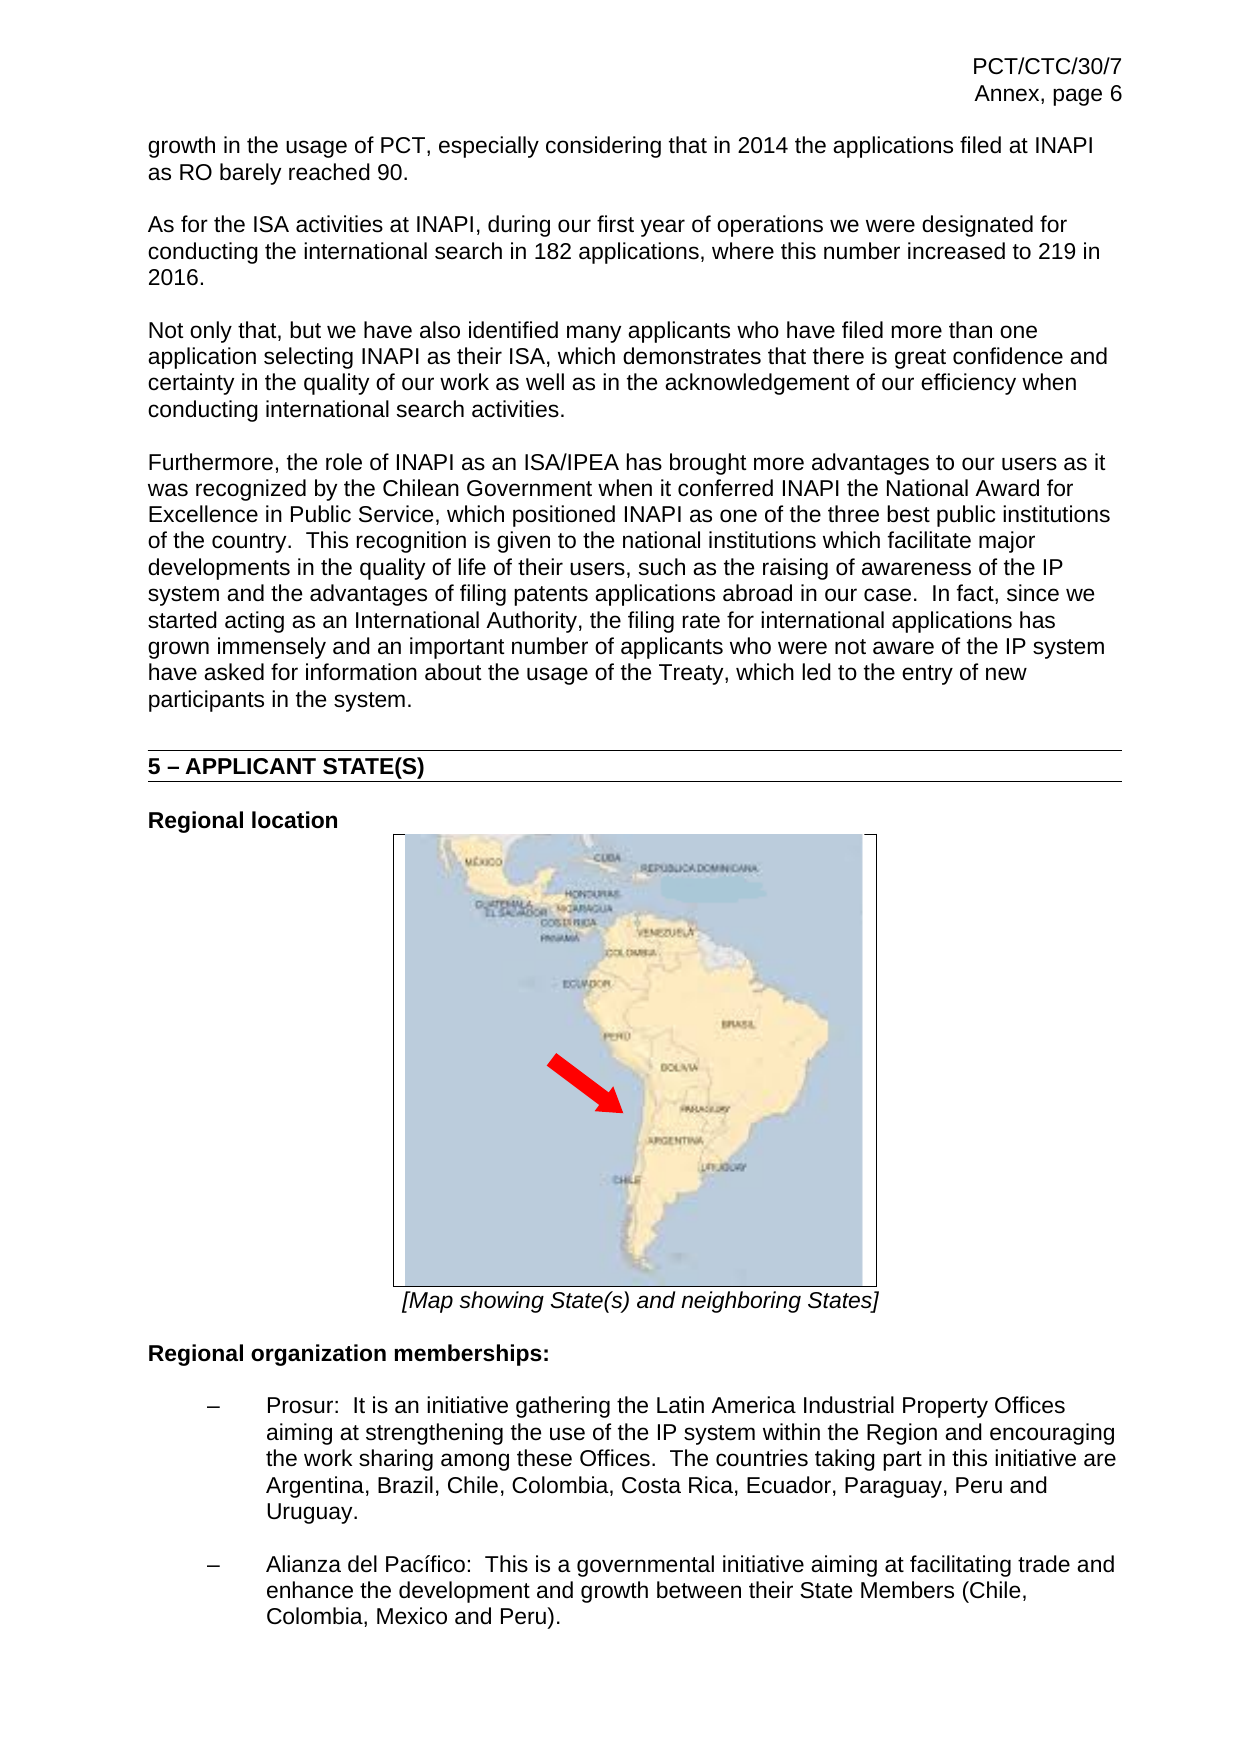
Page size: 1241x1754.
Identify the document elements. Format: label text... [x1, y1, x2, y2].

subtitle 5 – Applicant State(s) [148, 751, 1122, 781]
picture [405, 834, 865, 1286]
text – Alianza del Pacífico: This is a governmental initiative aiming at facilitating trade and enhance the development and growth between their State Members (Chile, Colombia, Mexico and Peru). [207, 1551, 1122, 1630]
text Not only that, but we have also identified many applicants who have filed more than one application selecting INAPI as their ISA, which demonstrates that there is great confidence and certainty in the quality of our work as well as in the acknowledgement of our efficiency when conducting international search activities. [148, 317, 1122, 422]
text – Prosur: It is an initiative gathering the Latin America Industrial Property Offices aiming at strengthening the use of the IP system within the Region and encouraging the work sharing among these Offices. The countries taking part in this initiative are Argentina, Brazil, Chile, Colombia, Costa Rica, Ecuador, Paraguay, Peru and Uruguay. [207, 1392, 1122, 1524]
text As for the ISA activities at INAPI, during our first year of operations we were designated for conducting the international search in 182 applications, where this number increased to 219 in 2016. [148, 211, 1122, 290]
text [148, 132, 1122, 185]
table_header [865, 835, 876, 1286]
text Regional organization memberships: [148, 1340, 1122, 1366]
table_header [394, 835, 405, 1286]
text Regional location [148, 807, 1122, 833]
text Furthermore, the role of INAPI as an ISA/IPEA has brought more advantages to our users as it was recognized by the Chilean Government when it conferred INAPI the National Award for Excellence in Public Service, which positioned INAPI as one of the three best public institutions of the country. This recognition is given to the national institutions which facilitate major developments in the quality of life of their users, such as the raising of awareness of the IP system and the advantages of filing patents applications abroad in our case. In fact, since we started acting as an International Authority, the filing rate for international applications has grown immensely and an important number of applicants who were not aware of the IP system have asked for information about the usage of the Treaty, which led to the entry of new participants in the system. [148, 448, 1122, 712]
text [Map showing State(s) and neighboring States] [148, 1287, 1122, 1313]
